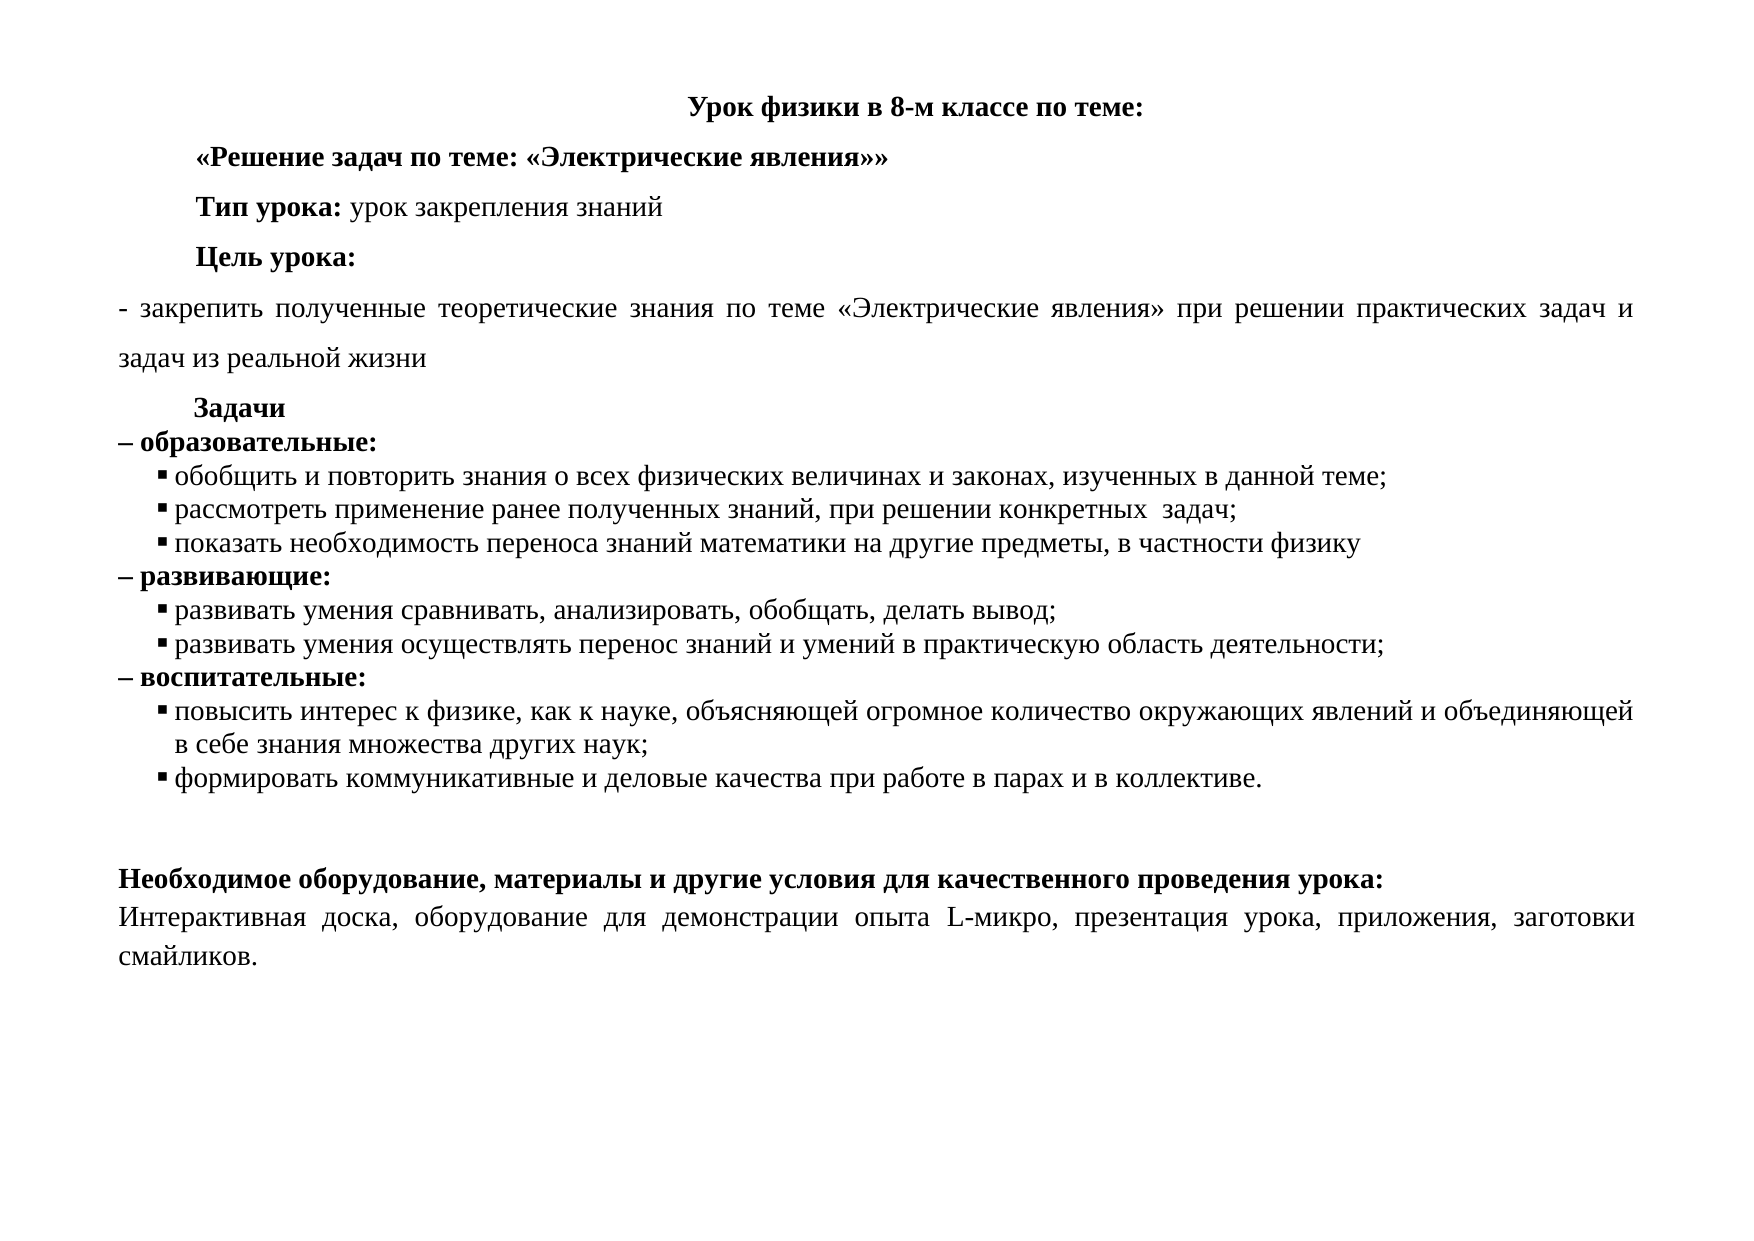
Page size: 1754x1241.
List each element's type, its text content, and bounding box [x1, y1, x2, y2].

text Цель урока: [118, 239, 1636, 273]
text «Решение задач по теме: «Электрические явления»» [118, 139, 1636, 172]
list формировать коммуникативные и деловые качества при работе в парах и в коллективе. [156, 760, 1636, 794]
text Интерактивная доска, оборудование для демонстрации опыта L-микро, презентация урока, приложения, заготовки смайликов. [118, 899, 1636, 971]
list развивать умения сравнивать, анализировать, обобщать, делать вывод; [156, 592, 1636, 626]
text – развивающие: [118, 558, 1636, 592]
list показать необходимость переноса знаний математики на другие предметы, в частности физику [156, 525, 1636, 558]
text - закрепить полученные теоретические знания по теме «Электрические явления» при решении практических задач и задач из реальной жизни [118, 290, 1636, 374]
list рассмотреть применение ранее полученных знаний, при решении конкретных задач; [156, 491, 1636, 525]
text – воспитательные: [118, 659, 1636, 693]
list развивать умения осуществлять перенос знаний и умений в практическую область деятельности; [156, 626, 1636, 659]
text Урок физики в 8-м классе по теме: [118, 89, 1636, 122]
text Необходимое оборудование, материалы и другие условия для качественного проведения урока: [118, 861, 1636, 894]
text Тип урока: урок закрепления знаний [118, 189, 1636, 223]
text – образовательные: [118, 424, 1636, 458]
text Задачи [193, 391, 1636, 424]
list повысить интерес к физике, как к науке, объясняющей огромное количество окружающих явлений и объединяющей в себе знания множества других наук; [156, 693, 1636, 760]
list обобщить и повторить знания о всех физических величинах и законах, изученных в данной теме; [156, 458, 1636, 491]
